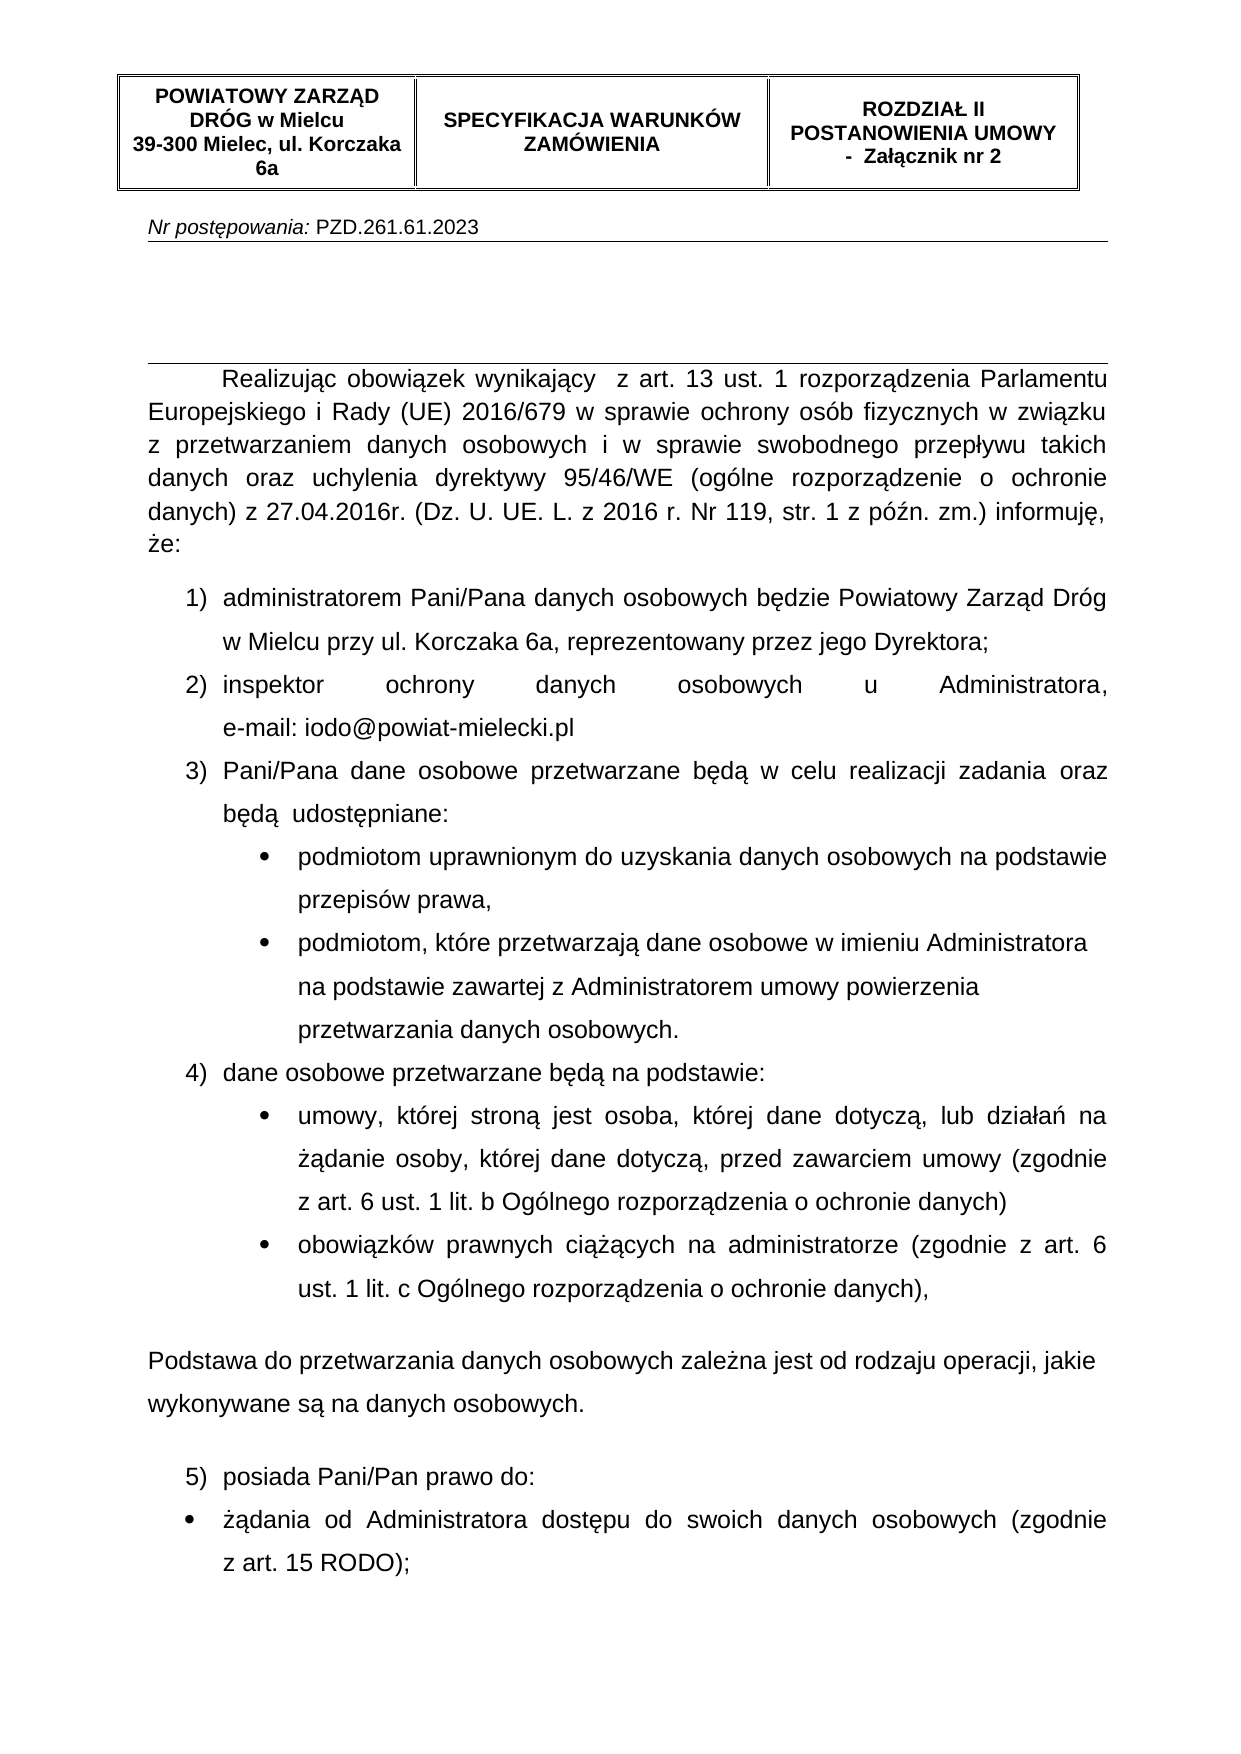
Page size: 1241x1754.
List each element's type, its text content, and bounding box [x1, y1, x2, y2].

list inspektor ochrony danych osobowych u Administratora, e-mail: iodo@powiat-mielecki.pl [185, 669, 1108, 741]
list żądania od Administratora dostępu do swoich danych osobowych (zgodnie z art. 15 RODO); [185, 1504, 1108, 1577]
list podmiotom, które przetwarzają dane osobowe w imieniu Administratora na podstawie zawartej z Administratorem umowy powierzenia przetwarzania danych osobowych. [260, 928, 1108, 1043]
text Podstawa do przetwarzania danych osobowych zależna jest od rodzaju operacji, jakie wykonywane są na danych osobowych. [148, 1346, 1108, 1418]
list dane osobowe przetwarzane będą na podstawie: [185, 1058, 1108, 1087]
list podmiotom uprawnionym do uzyskania danych osobowych na podstawie przepisów prawa, [260, 842, 1108, 914]
list Pani/Pana dane osobowe przetwarzane będą w celu realizacji zadania oraz będą udostępniane: [185, 756, 1108, 828]
list umowy, której stroną jest osoba, której dane dotyczą, lub działań na żądanie osoby, której dane dotyczą, przed zawarciem umowy (zgodnie z art. 6 ust. 1 lit. b Ogólnego rozporządzenia o ochronie danych) [260, 1101, 1108, 1216]
list posiada Pani/Pan prawo do: [185, 1461, 1108, 1490]
list obowiązków prawnych ciążących na administratorze (zgodnie z art. 6 ust. 1 lit. c Ogólnego rozporządzenia o ochronie danych), [260, 1231, 1108, 1302]
text Realizując obowiązek wynikający z art. 13 ust. 1 rozporządzenia Parlamentu Europejskiego i Rady (UE) 2016/679 w sprawie ochrony osób fizycznych w związku z przetwarzaniem danych osobowych i w sprawie swobodnego przepływu takich danych oraz uchylenia dyrektywy 95/46/WE (ogólne rozporządzenie o ochronie danych) z 27.04.2016r. (Dz. U. UE. L. z 2016 r. Nr 119, str. 1 z późn. zm.) informuję, że: [148, 364, 1108, 558]
list administratorem Pani/Pana danych osobowych będzie Powiatowy Zarząd Dróg w Mielcu przy ul. Korczaka 6a, reprezentowany przez jego Dyrektora; [185, 583, 1108, 655]
